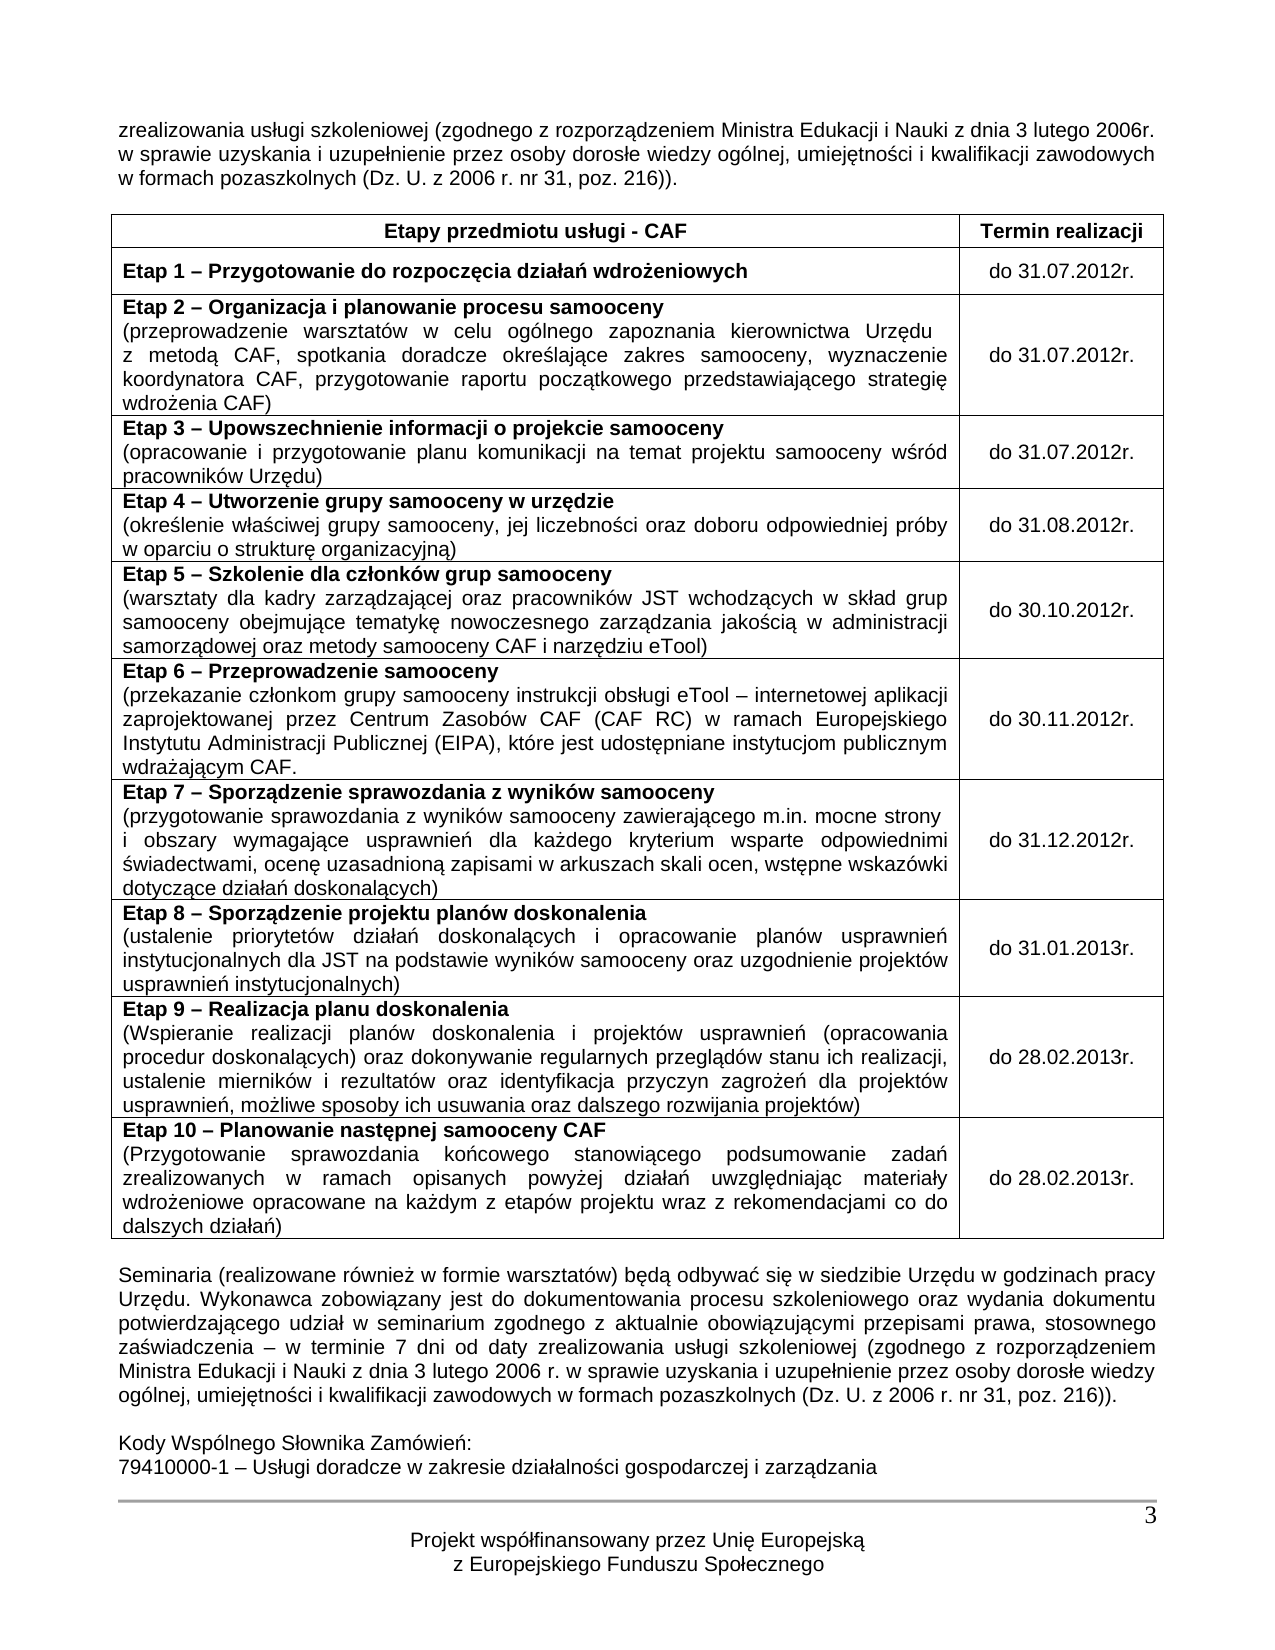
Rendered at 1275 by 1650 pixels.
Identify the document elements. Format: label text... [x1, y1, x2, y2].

table_cell Etap 7 – Sporządzenie sprawozdania z wyników samooceny (przygotowanie sprawozdania z wyników samooceny zawierającego m.in. mocne strony i obszary wymagające usprawnień dla każdego kryterium wsparte odpowiednimi świadectwami, ocenę uzasadnioną zapisami w arkuszach skali ocen, wstępne wskazówki dotyczące działań doskonalących) [112, 780, 959, 899]
table_cell Etap 1 – Przygotowanie do rozpoczęcia działań wdrożeniowych [112, 248, 959, 294]
table_cell do 31.07.2012r. [960, 295, 1163, 415]
table_cell Etap 9 – Realizacja planu doskonalenia (Wspieranie realizacji planów doskonalenia i projektów usprawnień (opracowania procedur doskonalących) oraz dokonywanie regularnych przeglądów stanu ich realizacji, ustalenie mierników i rezultatów oraz identyfikacja przyczyn zagrożeń dla projektów usprawnień, możliwe sposoby ich usuwania oraz dalszego rozwijania projektów) [112, 997, 959, 1117]
table_cell Etap 4 – Utworzenie grupy samooceny w urzędzie (określenie właściwej grupy samooceny, jej liczebności oraz doboru odpowiedniej próby w oparciu o strukturę organizacyjną) [112, 489, 959, 561]
table_cell do 28.02.2013r. [960, 997, 1163, 1117]
table_cell Etap 8 – Sporządzenie projektu planów doskonalenia (ustalenie priorytetów działań doskonalących i opracowanie planów usprawnień instytucjonalnych dla JST na podstawie wyników samooceny oraz uzgodnienie projektów usprawnień instytucjonalnych) [112, 900, 959, 996]
table_cell do 30.10.2012r. [960, 562, 1163, 658]
table_cell do 30.11.2012r. [960, 659, 1163, 778]
table_cell do 31.07.2012r. [960, 416, 1163, 488]
table_cell do 31.07.2012r. [960, 248, 1163, 294]
table_cell do 31.08.2012r. [960, 489, 1163, 561]
table_cell do 31.12.2012r. [960, 780, 1163, 899]
table_cell Etap 3 – Upowszechnienie informacji o projekcie samooceny (opracowanie i przygotowanie planu komunikacji na temat projektu samooceny wśród pracowników Urzędu) [112, 416, 959, 488]
table_cell do 31.01.2013r. [960, 900, 1163, 996]
table_header Etapy przedmiotu usługi - CAF [112, 215, 959, 247]
table_cell do 28.02.2013r. [960, 1118, 1163, 1238]
table_cell Etap 5 – Szkolenie dla członków grup samooceny (warsztaty dla kadry zarządzającej oraz pracowników JST wchodzących w skład grup samooceny obejmujące tematykę nowoczesnego zarządzania jakością w administracji samorządowej oraz metody samooceny CAF i narzędziu eTool) [112, 562, 959, 658]
text Seminaria (realizowane również w formie warsztatów) będą odbywać się w siedzibie Urzędu w godzinach pracy Urzędu. Wykonawca zobowiązany jest do dokumentowania procesu szkoleniowego oraz wydania dokumentu potwierdzającego udział w seminarium zgodnego z aktualnie obowiązującymi przepisami prawa, stosownego zaświadczenia – w terminie 7 dni od daty zrealizowania usługi szkoleniowej (zgodnego z rozporządzeniem Ministra Edukacji i Nauki z dnia 3 lutego 2006 r. w sprawie uzyskania i uzupełnienie przez osoby dorosłe wiedzy ogólnej, umiejętności i kwalifikacji zawodowych w formach pozaszkolnych (Dz. U. z 2006 r. nr 31, poz. 216)). [118, 1263, 1157, 1407]
table_cell Etap 6 – Przeprowadzenie samooceny (przekazanie członkom grupy samooceny instrukcji obsługi eTool – internetowej aplikacji zaprojektowanej przez Centrum Zasobów CAF (CAF RC) w ramach Europejskiego Instytutu Administracji Publicznej (EIPA), które jest udostępniane instytucjom publicznym wdrażającym CAF. [112, 659, 959, 778]
text 79410000-1 – Usługi doradcze w zakresie działalności gospodarczej i zarządzania [118, 1454, 1157, 1478]
table_header Termin realizacji [960, 215, 1163, 247]
table_cell Etap 2 – Organizacja i planowanie procesu samooceny (przeprowadzenie warsztatów w celu ogólnego zapoznania kierownictwa Urzędu z metodą CAF, spotkania doradcze określające zakres samooceny, wyznaczenie koordynatora CAF, przygotowanie raportu początkowego przedstawiającego strategię wdrożenia CAF) [112, 295, 959, 415]
text Kody Wspólnego Słownika Zamówień: [118, 1431, 1157, 1454]
table_cell Etap 10 – Planowanie następnej samooceny CAF (Przygotowanie sprawozdania końcowego stanowiącego podsumowanie zadań zrealizowanych w ramach opisanych powyżej działań uwzględniając materiały wdrożeniowe opracowane na każdym z etapów projektu wraz z rekomendacjami co do dalszych działań) [112, 1118, 959, 1238]
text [118, 118, 1157, 190]
